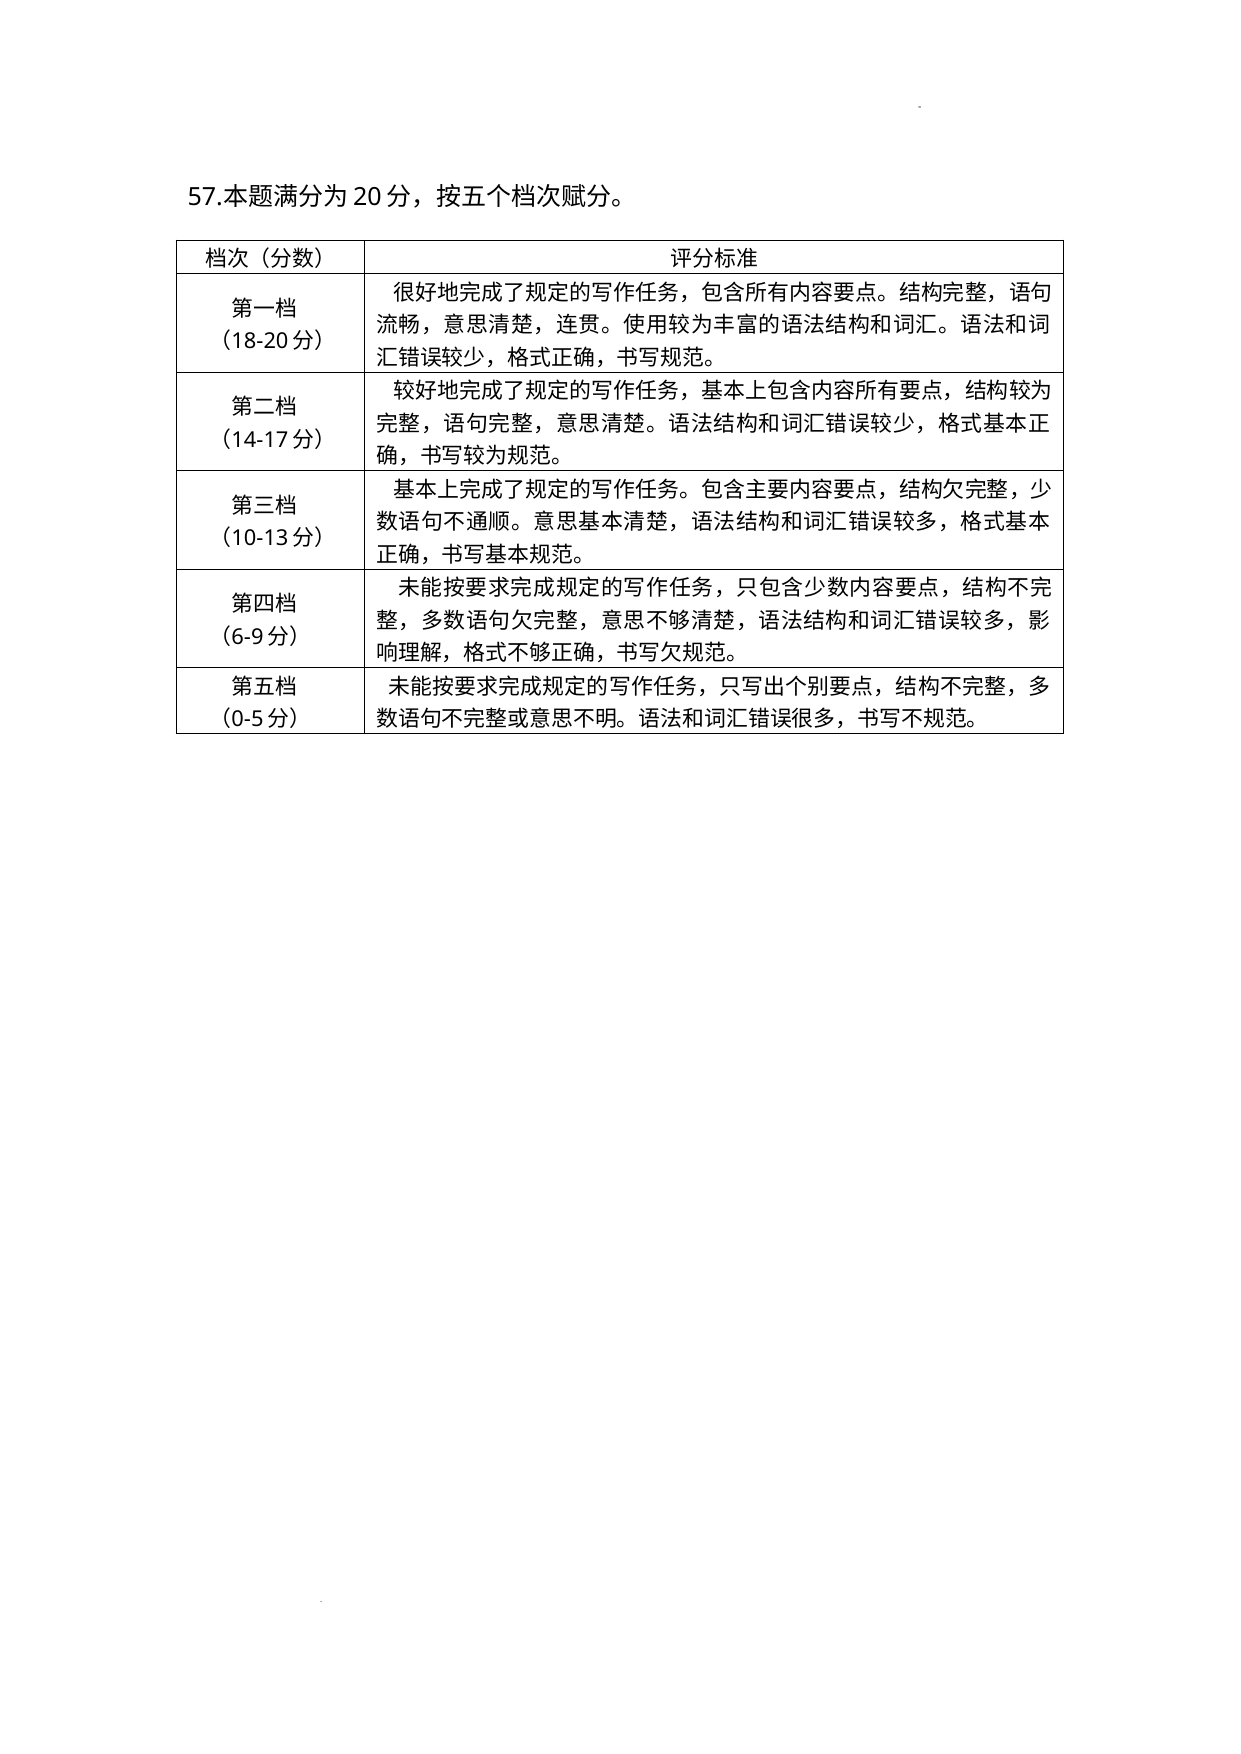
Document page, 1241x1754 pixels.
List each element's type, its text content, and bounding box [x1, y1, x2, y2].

table_cell 第二档 （14-17分） [177, 373, 364, 470]
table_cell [365, 274, 1063, 372]
table_header 档次（分数） [177, 241, 364, 273]
table_cell 较好地完成了规定的写作任务，基本上包含内容所有要点，结构较为完整，语句完整，意思清楚。语法结构和词汇错误较少，格式基本正确，书写较为规范。 [365, 373, 1063, 470]
table_cell 第四档 （6-9分） [177, 570, 364, 667]
table_cell 第一档 （18-20分） [177, 274, 364, 372]
table_cell 第三档 （10-13分） [177, 471, 364, 569]
text 57.本题满分为20分，按五个档次赋分。 [187, 162, 1053, 227]
table_cell 基本上完成了规定的写作任务。包含主要内容要点，结构欠完整，少数语句不通顺。意思基本清楚，语法结构和词汇错误较多，格式基本正确，书写基本规范。 [365, 471, 1063, 569]
table_header 评分标准 [365, 241, 1063, 273]
table_cell 未能按要求完成规定的写作任务，只写出个别要点，结构不完整，多数语句不完整或意思不明。语法和词汇错误很多，书写不规范。 [365, 668, 1063, 733]
table_cell 第五档 （0-5分） [177, 668, 364, 733]
table_cell 未能按要求完成规定的写作任务，只包含少数内容要点，结构不完整，多数语句欠完整，意思不够清楚，语法结构和词汇错误较多，影响理解，格式不够正确，书写欠规范。 [365, 570, 1063, 667]
